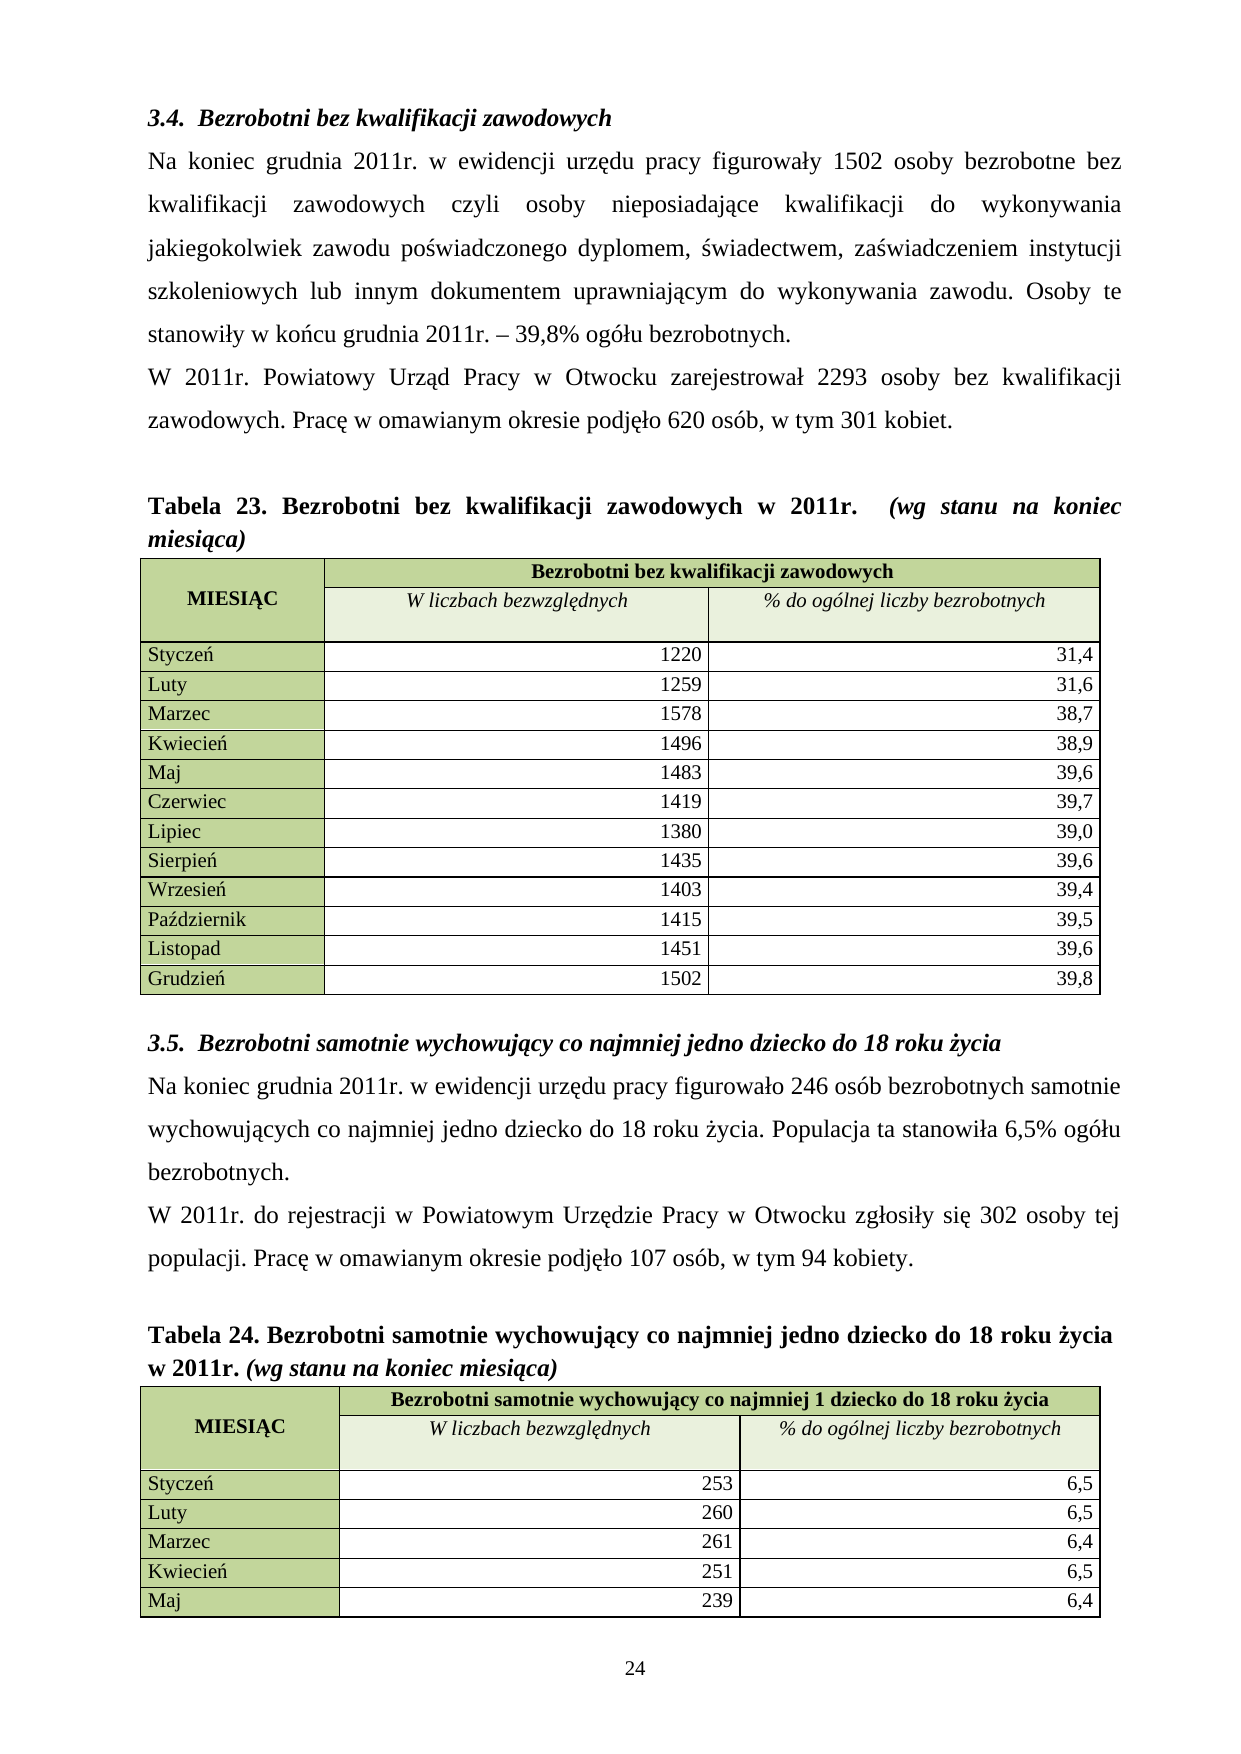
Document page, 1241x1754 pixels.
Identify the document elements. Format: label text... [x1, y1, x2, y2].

table_cell 1578 [325, 701, 708, 729]
table_cell Wrzesień [141, 878, 324, 906]
table_cell Grudzień [141, 966, 324, 994]
table_cell Kwiecień [141, 731, 324, 759]
table_cell 253 [340, 1471, 739, 1499]
table_cell % do ogólnej liczby bezrobotnych [741, 1416, 1099, 1469]
table_cell Kwiecień [141, 1559, 339, 1587]
table_cell 261 [340, 1529, 739, 1558]
table_cell 31,6 [709, 672, 1099, 700]
table_cell W liczbach bezwzględnych [325, 588, 708, 641]
table_cell 6,5 [741, 1471, 1099, 1499]
table_header MIESIĄC [141, 559, 324, 641]
table_cell Listopad [141, 936, 324, 964]
table_cell Czerwiec [141, 789, 324, 818]
table_cell 39,8 [709, 966, 1099, 994]
table_cell Marzec [141, 1529, 339, 1558]
text W 2011r. do rejestracji w Powiatowym Urzędzie Pracy w Otwocku zgłosiły się 302 osoby tej populacji. Pracę w omawianym okresie podjęło 107 osób, w tym 94 kobiety. [148, 1200, 1122, 1272]
table_cell 251 [340, 1559, 739, 1587]
text 3.5. Bezrobotni samotnie wychowujący co najmniej jedno dziecko do 18 roku życia [148, 1028, 1122, 1057]
table_cell Styczeń [141, 1471, 339, 1499]
table_cell 39,6 [709, 936, 1099, 964]
table_cell 6,4 [741, 1588, 1099, 1616]
table_cell W liczbach bezwzględnych [340, 1416, 739, 1469]
table_cell 1220 [325, 643, 708, 671]
table_cell 31,4 [709, 643, 1099, 671]
table_cell 6,5 [741, 1559, 1099, 1587]
table_cell Styczeń [141, 643, 324, 671]
table_cell 1259 [325, 672, 708, 700]
table_cell 1435 [325, 848, 708, 876]
table_cell 1415 [325, 907, 708, 935]
table_cell 38,7 [709, 701, 1099, 729]
table_cell 39,0 [709, 819, 1099, 847]
table_cell 6,5 [741, 1500, 1099, 1528]
table_cell 39,7 [709, 789, 1099, 818]
table_cell Maj [141, 1588, 339, 1616]
table_cell Sierpień [141, 848, 324, 876]
table_cell Luty [141, 1500, 339, 1528]
table_cell 1380 [325, 819, 708, 847]
table_cell 1502 [325, 966, 708, 994]
table_cell 1403 [325, 878, 708, 906]
table_cell 1419 [325, 789, 708, 818]
table_cell 39,6 [709, 848, 1099, 876]
table_cell Maj [141, 760, 324, 788]
table_cell 1483 [325, 760, 708, 788]
table_cell 1451 [325, 936, 708, 964]
table_cell 260 [340, 1500, 739, 1528]
table_cell Marzec [141, 701, 324, 729]
table_cell % do ogólnej liczby bezrobotnych [709, 588, 1099, 641]
table_cell 6,4 [741, 1529, 1099, 1558]
table_header Bezrobotni samotnie wychowujący co najmniej 1 dziecko do 18 roku życia [340, 1387, 1099, 1415]
table_cell 39,5 [709, 907, 1099, 935]
table_cell 39,6 [709, 760, 1099, 788]
text Tabela 24. Bezrobotni samotnie wychowujący co najmniej jedno dziecko do 18 roku życia w 2011r. (wg stanu na koniec miesiąca) [148, 1320, 1122, 1381]
table_cell Luty [141, 672, 324, 700]
table_cell Październik [141, 907, 324, 935]
text Na koniec grudnia 2011r. w ewidencji urzędu pracy figurowało 246 osób bezrobotnych samotnie wychowujących co najmniej jedno dziecko do 18 roku życia. Populacja ta stanowiła 6,5% ogółu bezrobotnych. [148, 1071, 1122, 1186]
table_cell Lipiec [141, 819, 324, 847]
text Na koniec grudnia 2011r. w ewidencji urzędu pracy figurowały 1502 osoby bezrobotne bez kwalifikacji zawodowych czyli osoby nieposiadające kwalifikacji do wykonywania jakiegokolwiek zawodu poświadczonego dyplomem, świadectwem, zaświadczeniem instytucji szkoleniowych lub innym dokumentem uprawniającym do wykonywania zawodu. Osoby te stanowiły w końcu grudnia 2011r. – 39,8% ogółu bezrobotnych. [148, 146, 1122, 348]
table_cell 39,4 [709, 878, 1099, 906]
table_header Bezrobotni bez kwalifikacji zawodowych [325, 559, 1099, 587]
text W 2011r. Powiatowy Urząd Pracy w Otwocku zarejestrował 2293 osoby bez kwalifikacji zawodowych. Pracę w omawianym okresie podjęło 620 osób, w tym 301 kobiet. [148, 362, 1122, 434]
table_cell 1496 [325, 731, 708, 759]
text Tabela 23. Bezrobotni bez kwalifikacji zawodowych w 2011r. (wg stanu na koniec miesiąca) [148, 491, 1122, 553]
table_header MIESIĄC [141, 1387, 339, 1469]
table_cell 38,9 [709, 731, 1099, 759]
table_cell 239 [340, 1588, 739, 1616]
text 3.4. Bezrobotni bez kwalifikacji zawodowych [148, 103, 1122, 132]
